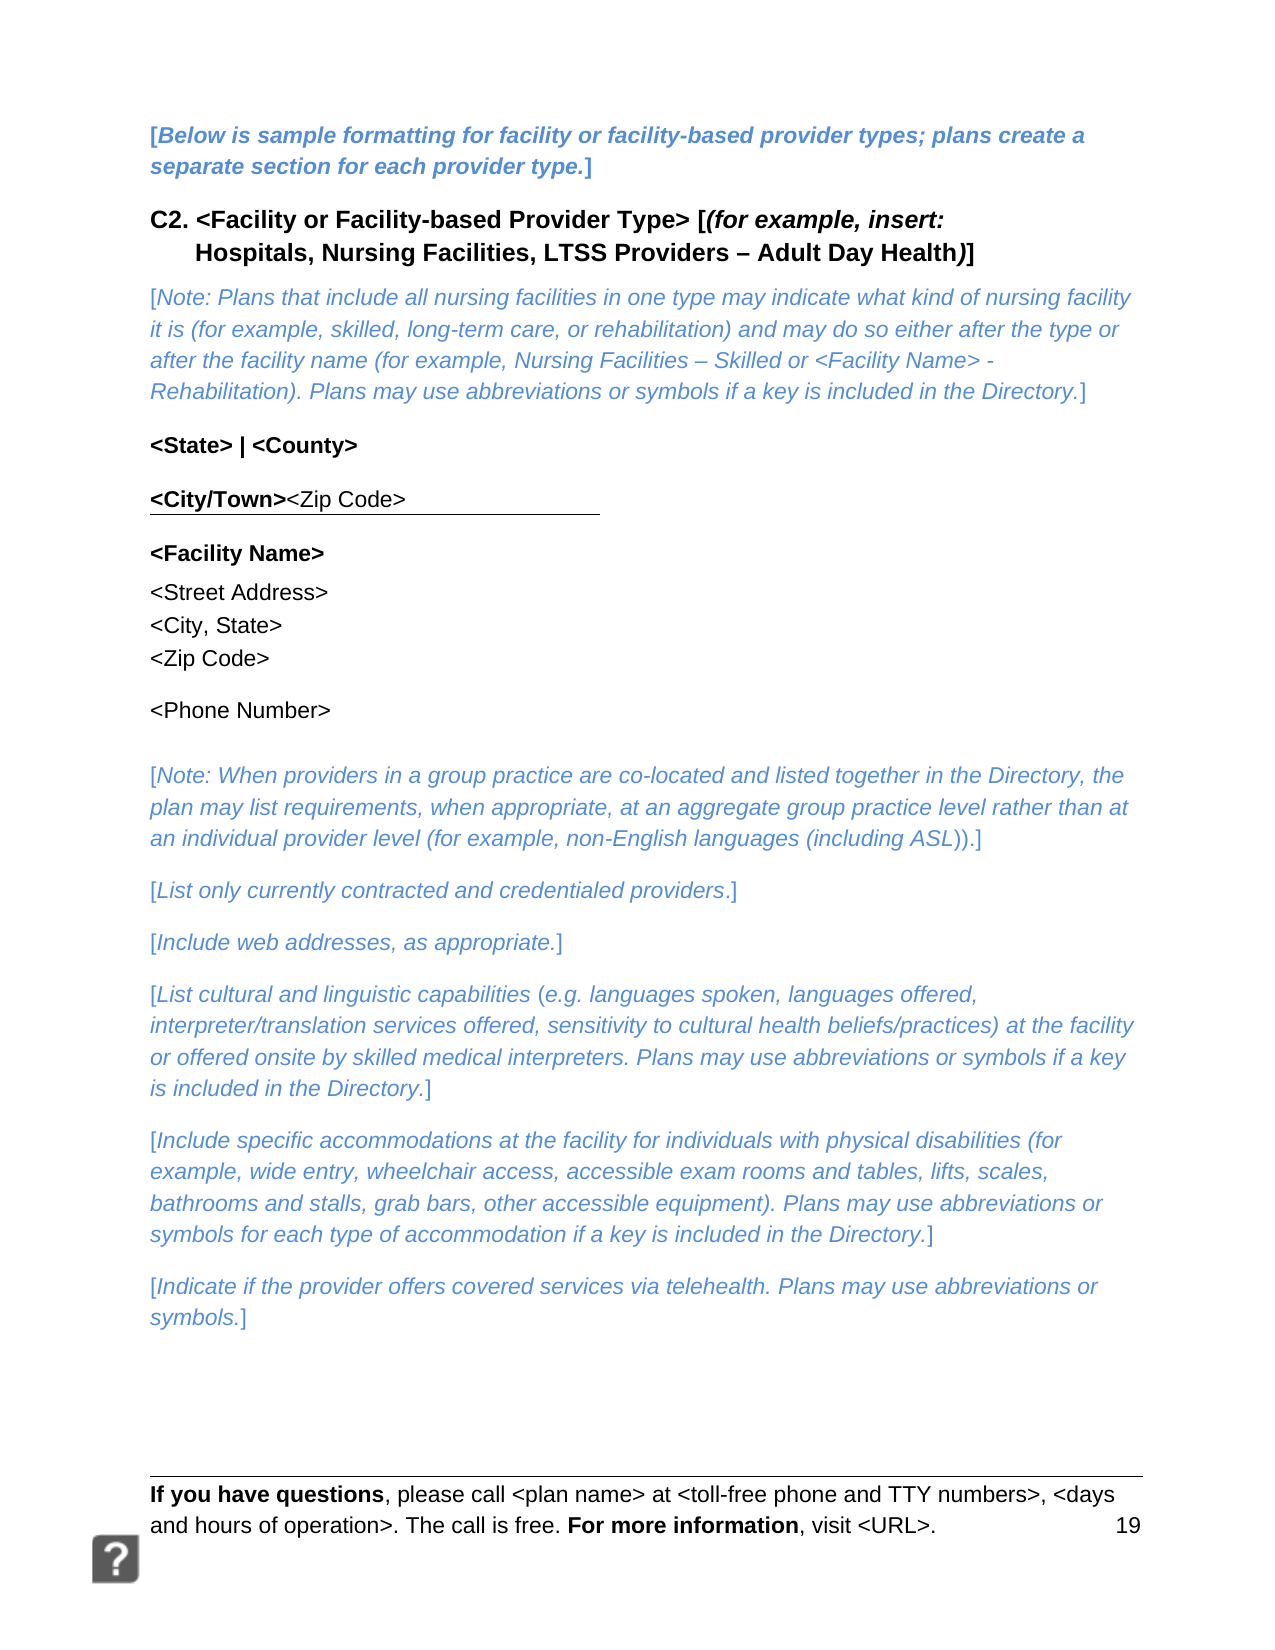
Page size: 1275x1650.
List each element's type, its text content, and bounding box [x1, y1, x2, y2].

text <Phone Number> [150, 692, 1143, 726]
text <State> | <County> [150, 427, 1143, 460]
text <Facility Name> [150, 536, 1143, 567]
text [Note: When providers in a group practice are co-located and listed together in the Directory, the plan may list requirements, when appropriate, at an aggregate group practice level rather than at an individual provider level (for example, non-English languages (including ASL)).] [150, 759, 1143, 853]
text [List cultural and linguistic capabilities (e.g. languages spoken, languages offered, interpreter/translation services offered, sensitivity to cultural health beliefs/practices) at the facility or offered onsite by skilled medical interpreters. Plans may use abbreviations or symbols if a key is included in the Directory.] [150, 978, 1143, 1103]
text [Below is sample formatting for facility or facility-based provider types; plans create a separate section for each provider type.] [150, 118, 1143, 181]
text [Note: Plans that include all nursing facilities in one type may indicate what kind of nursing facility it is (for example, skilled, long-term care, or rehabilitation) and may do so either after the type or after the facility name (for example, Nursing Facilities – Skilled or <Facility Name> - Rehabilitation). Plans may use abbreviations or symbols if a key is included in the Directory.] [150, 281, 1143, 406]
text [Include specific accommodations at the facility for individuals with physical disabilities (for example, wide entry, wheelchair access, accessible exam rooms and tables, lifts, scales, bathrooms and stalls, grab bars, other accessible equipment). Plans may use abbreviations or symbols for each type of accommodation if a key is included in the Directory.] [150, 1123, 1143, 1248]
text [Indicate if the provider offers covered services via telehealth. Plans may use abbreviations or symbols.] [150, 1269, 1143, 1332]
text <Street Address> <City, State> <Zip Code> [150, 573, 1143, 673]
subtitle C2. <Facility or Facility-based Provider Type> [(for example, insert: Hospitals, Nursing Facilities, LTSS Providers – Adult Day Health)] [150, 202, 1068, 268]
text [List only currently contracted and credentialed providers.] [150, 873, 1143, 905]
picture [92, 1534, 141, 1585]
text [Include web addresses, as appropriate.] [150, 926, 1143, 957]
text <City/Town><Zip Code> [150, 481, 600, 514]
